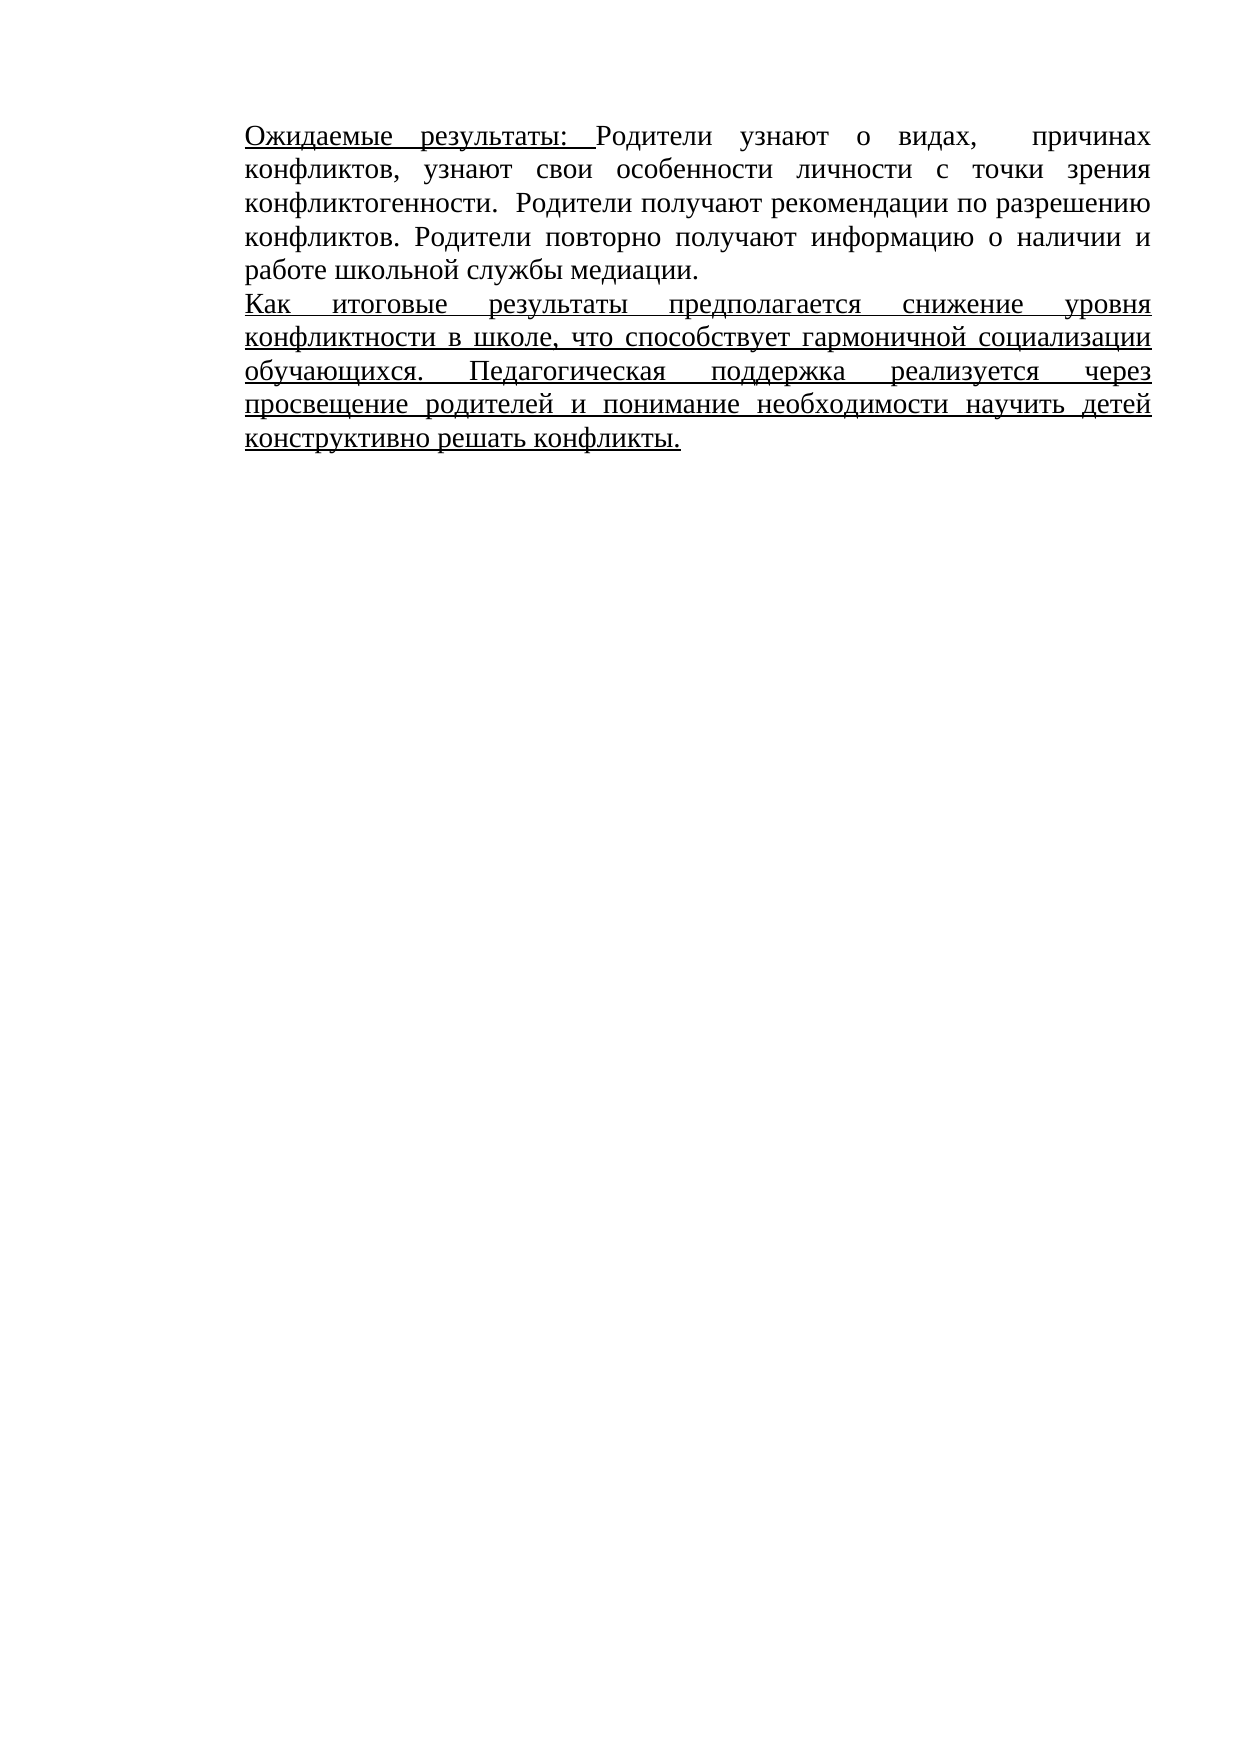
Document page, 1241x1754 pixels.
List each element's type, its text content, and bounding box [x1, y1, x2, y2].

text Как итоговые результаты предполагается снижение уровня конфликтности в школе, что способствует гармоничной социализации обучающихся. Педагогическая поддержка реализуется через просвещение родителей и понимание необходимости научить детей конструктивно решать конфликты. [244, 316, 1152, 348]
text Как итоговые результаты предполагается снижение уровня конфликтности в школе, что способствует гармоничной социализации обучающихся. Педагогическая поддержка реализуется через просвещение родителей и понимание необходимости научить детей конструктивно решать конфликты. [244, 349, 1152, 382]
text Как итоговые результаты предполагается снижение уровня конфликтности в школе, что способствует гармоничной социализации обучающихся. Педагогическая поддержка реализуется через просвещение родителей и понимание необходимости научить детей конструктивно решать конфликты. [244, 286, 1152, 315]
text Как итоговые результаты предполагается снижение уровня конфликтности в школе, что способствует гармоничной социализации обучающихся. Педагогическая поддержка реализуется через просвещение родителей и понимание необходимости научить детей конструктивно решать конфликты. [244, 416, 1152, 453]
text Как итоговые результаты предполагается снижение уровня конфликтности в школе, что способствует гармоничной социализации обучающихся. Педагогическая поддержка реализуется через просвещение родителей и понимание необходимости научить детей конструктивно решать конфликты. [244, 383, 1152, 415]
text Ожидаемые результаты: Родители узнают о видах, причинах конфликтов, узнают свои особенности личности с точки зрения конфликтогенности. Родители получают рекомендации по разрешению конфликтов. Родители повторно получают информацию о наличии и работе школьной службы медиации. [244, 118, 1152, 286]
